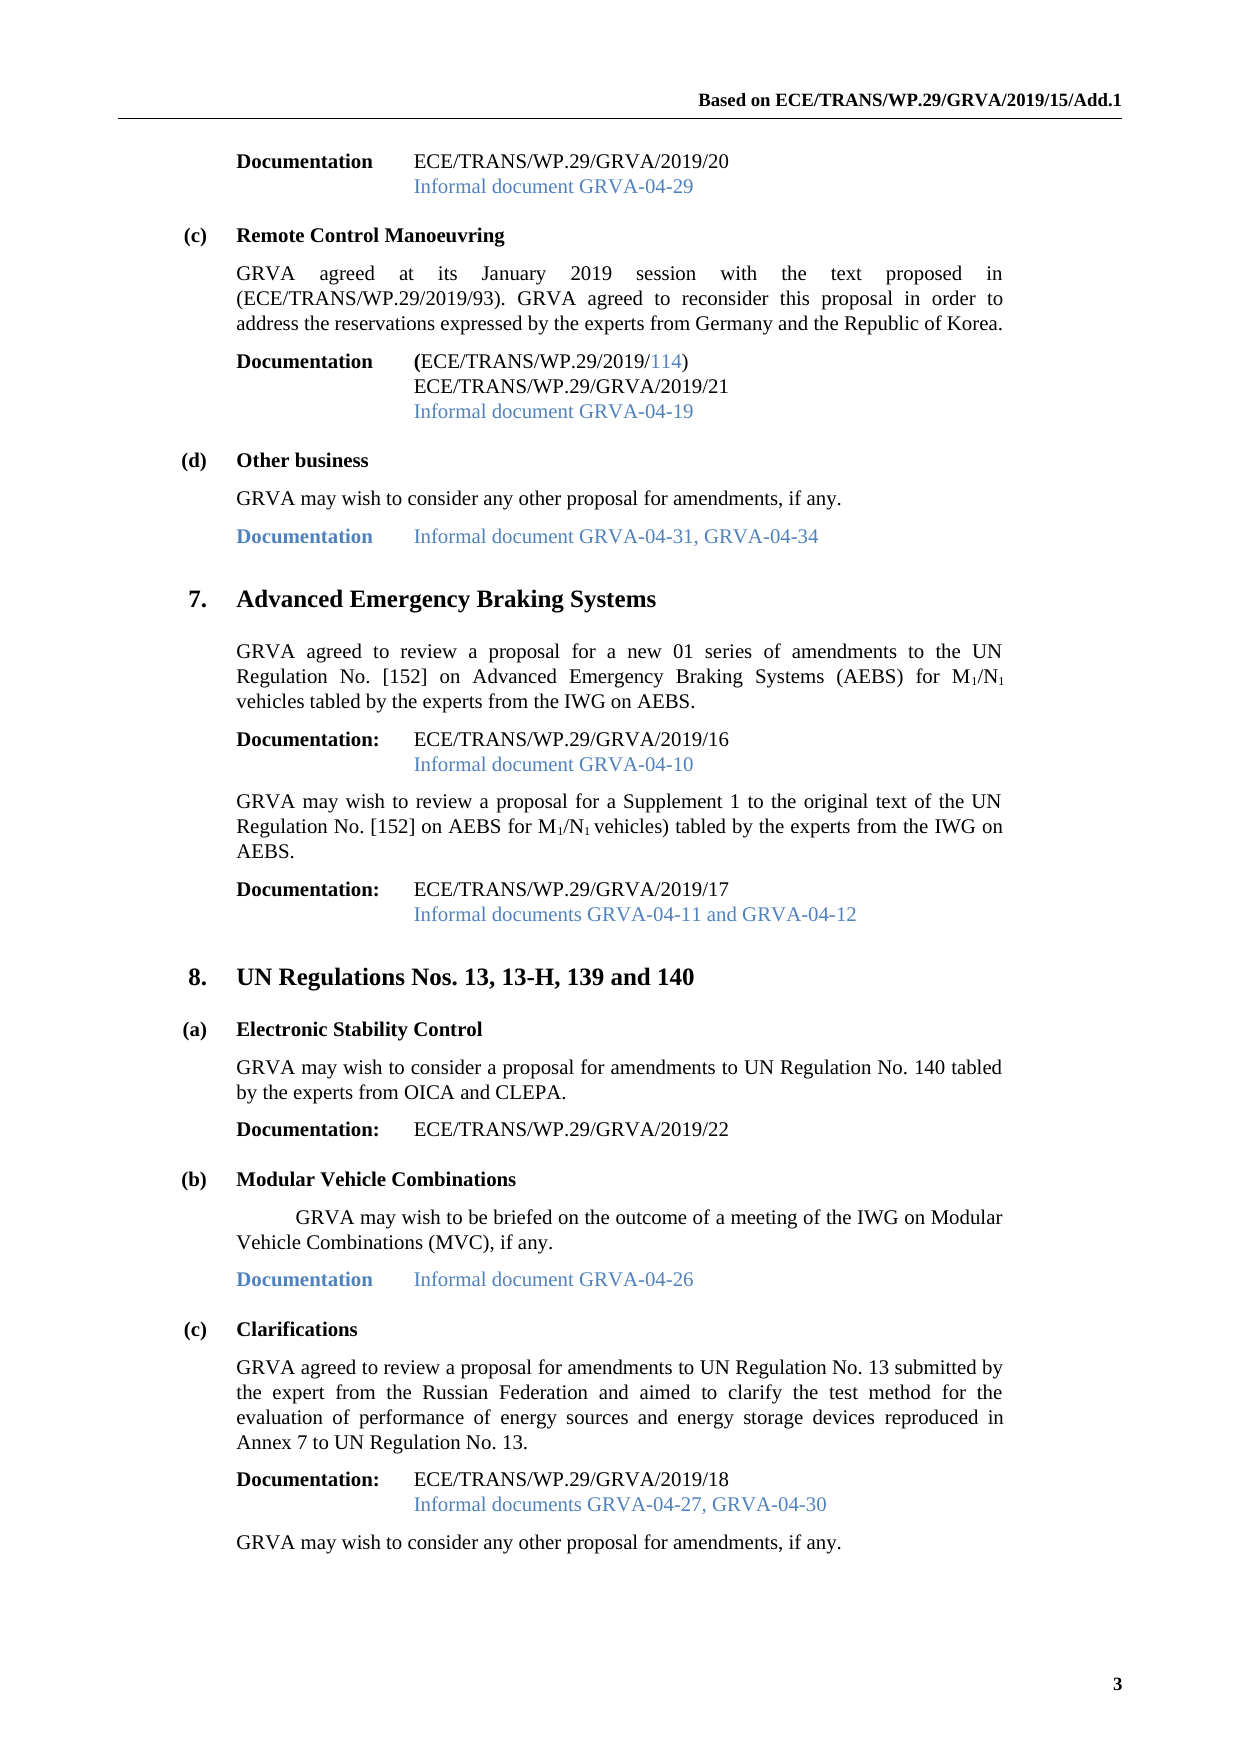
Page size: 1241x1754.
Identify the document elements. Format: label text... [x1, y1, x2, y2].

text GRVA may wish to be briefed on the outcome of a meeting of the IWG on Modular Vehicle Combinations (MVC), if any. [236, 1204, 1004, 1254]
text GRVA may wish to consider any other proposal for amendments, if any. [236, 1529, 1004, 1554]
text (d) Other business [118, 448, 1004, 473]
text Documentation: ECE/TRANS/WP.29/GRVA/2019/16 Informal document GRVA-04-10 [236, 726, 1004, 776]
text Documentation ECE/TRANS/WP.29/GRVA/2019/20 Informal document GRVA-04-29 [236, 148, 1004, 198]
text Documentation (ECE/TRANS/WP.29/2019/114) ECE/TRANS/WP.29/GRVA/2019/21 Informal document GRVA-04-19 [236, 348, 1004, 423]
text GRVA agreed to review a proposal for amendments to UN Regulation No. 13 submitted by the expert from the Russian Federation and aimed to clarify the test method for the evaluation of performance of energy sources and energy storage devices reproduced in Annex 7 to UN Regulation No. 13. [236, 1354, 1004, 1454]
text (c) Clarifications [118, 1316, 1004, 1341]
text GRVA agreed at its January 2019 session with the text proposed in (ECE/TRANS/WP.29/2019/93). GRVA agreed to reconsider this proposal in order to address the reservations expressed by the experts from Germany and the Republic of Korea. [236, 260, 1004, 335]
text GRVA may wish to review a proposal for a Supplement 1 to the original text of the UN Regulation No. [152] on AEBS for M1/N1 vehicles) tabled by the experts from the IWG on AEBS. [236, 788, 1004, 863]
text Documentation: ECE/TRANS/WP.29/GRVA/2019/17 Informal documents GRVA-04-11 and GRVA-04-12 [236, 876, 1004, 926]
text 8. UN Regulations Nos. 13, 13-H, 139 and 140 [118, 963, 1004, 991]
text (a) Electronic Stability Control [118, 1016, 1004, 1041]
text Documentation: ECE/TRANS/WP.29/GRVA/2019/22 [236, 1116, 1004, 1141]
text 7. Advanced Emergency Braking Systems [118, 585, 1004, 613]
text GRVA agreed to review a proposal for a new 01 series of amendments to the UN Regulation No. [152] on Advanced Emergency Braking Systems (AEBS) for M1/N1 vehicles tabled by the experts from the IWG on AEBS. [236, 638, 1004, 713]
text Documentation Informal document GRVA-04-31, GRVA-04-34 [236, 523, 1004, 548]
text Documentation Informal document GRVA-04-26 [236, 1266, 1004, 1291]
text GRVA may wish to consider a proposal for amendments to UN Regulation No. 140 tabled by the experts from OICA and CLEPA. [236, 1054, 1004, 1104]
text GRVA may wish to consider any other proposal for amendments, if any. [236, 485, 1004, 510]
text (b) Modular Vehicle Combinations [118, 1166, 1004, 1191]
text (c) Remote Control Manoeuvring [118, 223, 1004, 248]
text Documentation: ECE/TRANS/WP.29/GRVA/2019/18 Informal documents GRVA-04-27, GRVA-04-30 [236, 1466, 1004, 1516]
